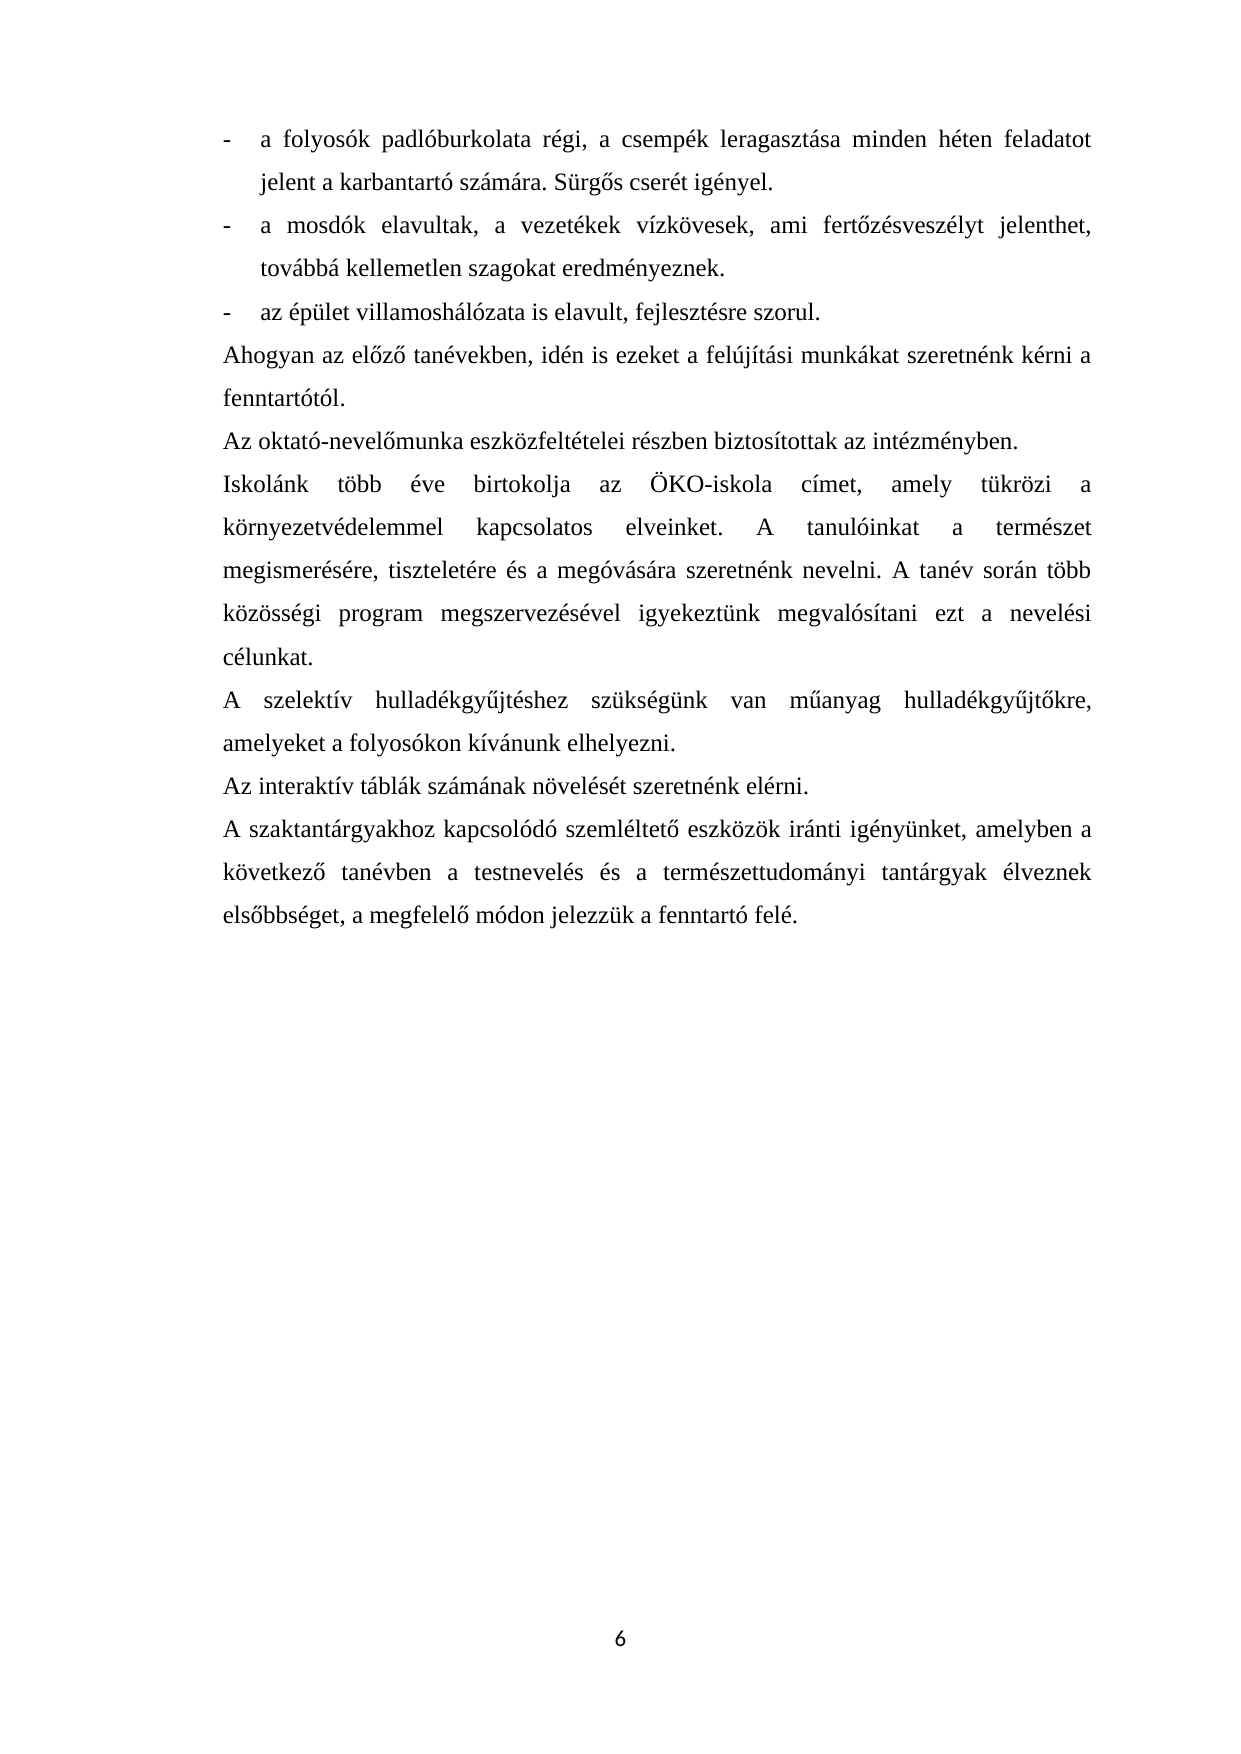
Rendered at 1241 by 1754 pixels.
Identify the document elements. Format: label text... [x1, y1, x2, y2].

list az épület villamoshálózata is elavult, fejlesztésre szorul. [223, 297, 1092, 325]
list A szaktantárgyakhoz kapcsolódó szemléltető eszközök iránti igényünket, amelyben a következő tanévben a testnevelés és a természettudományi tantárgyak élveznek elsőbbséget, a megfelelő módon jelezzük a fenntartó felé. [223, 814, 1092, 929]
list a mosdók elavultak, a vezetékek vízkövesek, ami fertőzésveszélyt jelenthet, továbbá kellemetlen szagokat eredményeznek. [223, 210, 1092, 282]
list A szelektív hulladékgyűjtéshez szükségünk van műanyag hulladékgyűjtőkre, amelyeket a folyosókon kívánunk elhelyezni. [223, 685, 1092, 757]
list Az interaktív táblák számának növelését szeretnénk elérni. [223, 771, 1092, 800]
list Iskolánk több éve birtokolja az ÖKO-iskola címet, amely tükrözi a környezetvédelemmel kapcsolatos elveinket. A tanulóinkat a természet megismerésére, tiszteletére és a megóvására szeretnénk nevelni. A tanév során több közösségi program megszervezésével igyekeztünk megvalósítani ezt a nevelési célunkat. [223, 469, 1092, 670]
list Az oktató-nevelőmunka eszközfeltételei részben biztosítottak az intézményben. [223, 426, 1092, 455]
list a folyosók padlóburkolata régi, a csempék leragasztása minden héten feladatot jelent a karbantartó számára. Sürgős cserét igényel. [223, 124, 1092, 196]
list Ahogyan az előző tanévekben, idén is ezeket a felújítási munkákat szeretnénk kérni a fenntartótól. [223, 340, 1092, 412]
